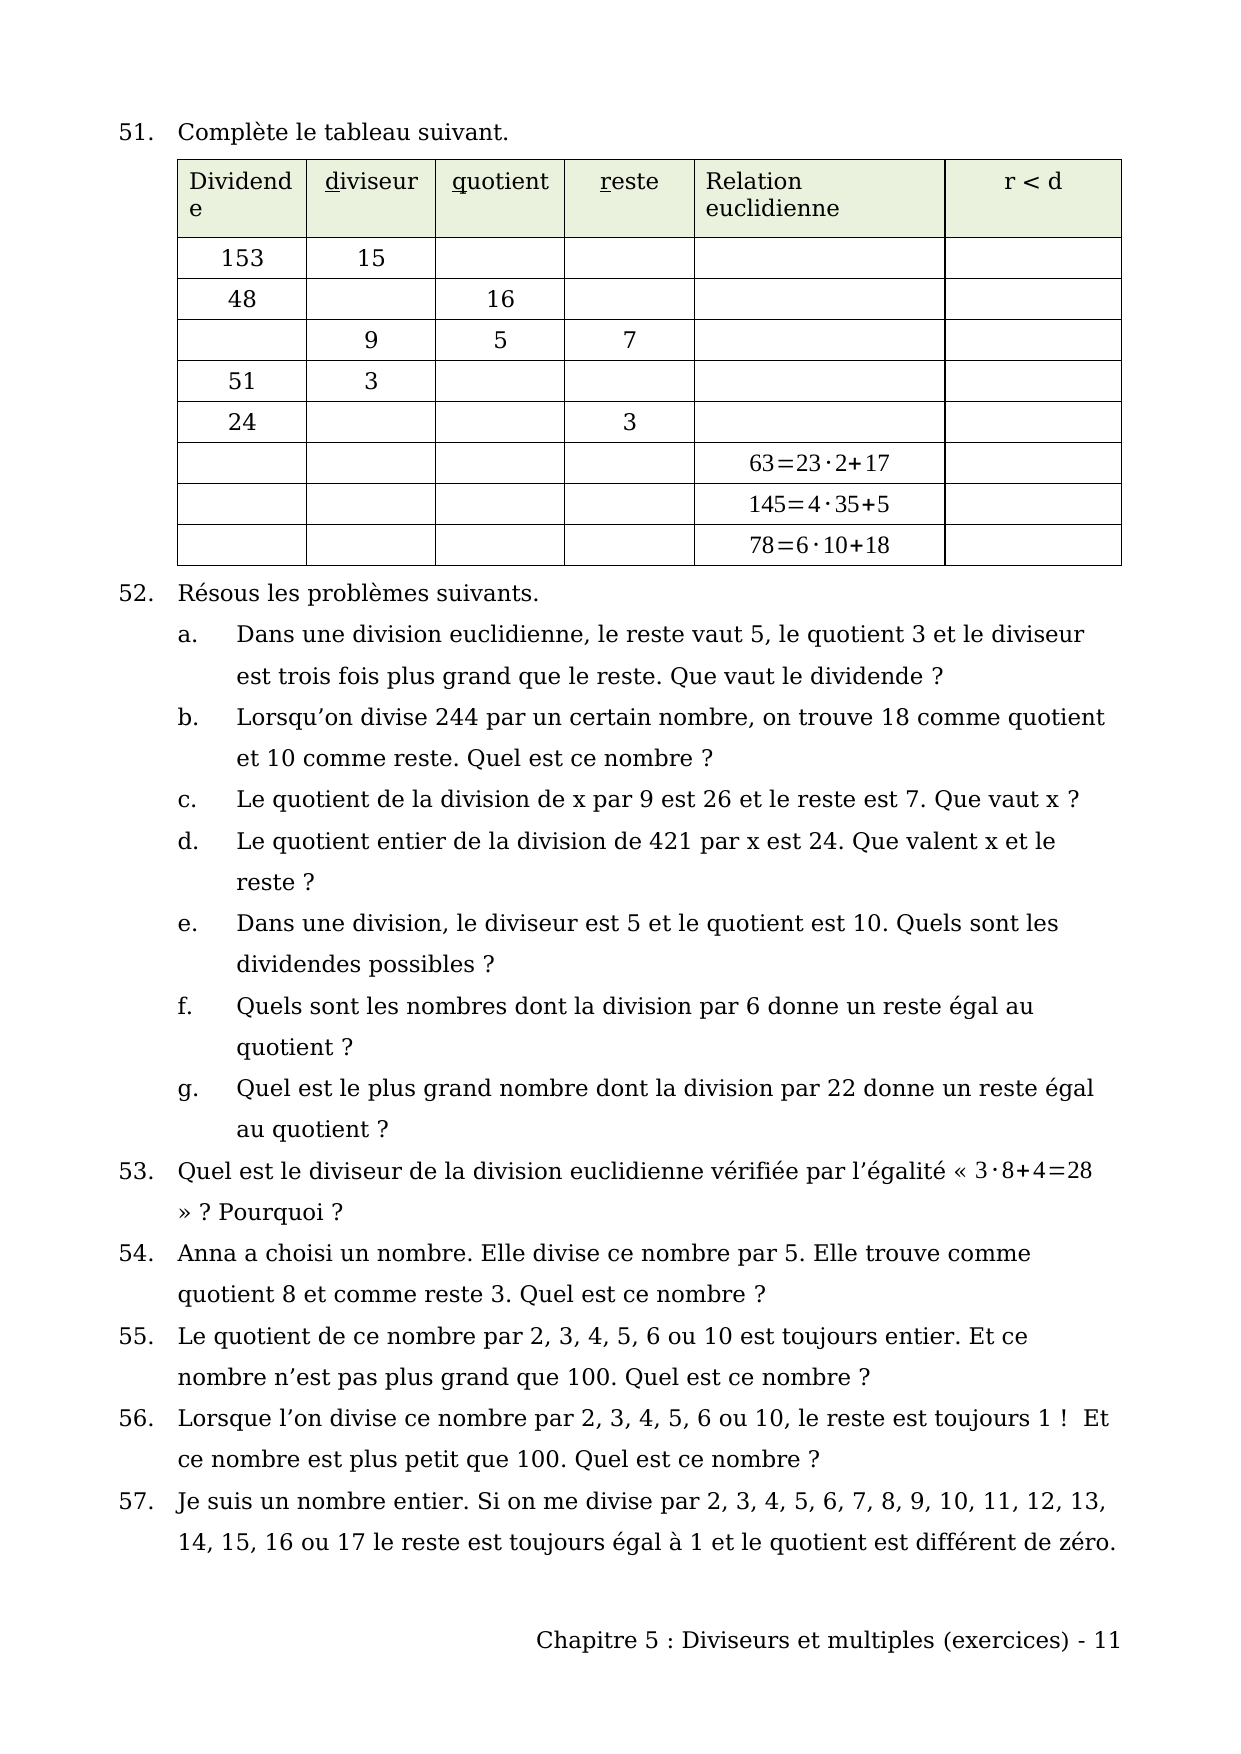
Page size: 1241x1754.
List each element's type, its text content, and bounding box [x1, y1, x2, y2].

list Le quotient de ce nombre par 2, 3, 4, 5, 6 ou 10 est toujours entier. Et ce nombre n’est pas plus grand que 100. Quel est ce nombre ? [118, 1321, 1122, 1390]
table_cell [565, 525, 694, 565]
table_cell 16 [436, 279, 564, 319]
table_cell [307, 279, 435, 319]
table_cell [178, 443, 306, 483]
table_header quotient [436, 160, 564, 237]
table_cell [565, 361, 694, 401]
table_header reste [565, 160, 694, 237]
table_cell [946, 279, 1121, 319]
table_cell [946, 484, 1121, 524]
table_cell 9 [307, 320, 435, 360]
table_cell [436, 361, 564, 401]
table_cell [307, 525, 435, 565]
table_cell [695, 443, 944, 483]
table_cell [695, 525, 944, 565]
list Anna a choisi un nombre. Elle divise ce nombre par 5. Elle trouve comme quotient 8 et comme reste 3. Quel est ce nombre ? [118, 1239, 1122, 1308]
table_cell [695, 279, 944, 319]
table_cell [946, 320, 1121, 360]
list Quel est le plus grand nombre dont la division par 22 donne un reste égal au quotient ? [177, 1074, 1122, 1143]
table_header diviseur [307, 160, 435, 237]
table_cell 3 [565, 402, 694, 442]
table_cell [695, 361, 944, 401]
table_cell 5 [436, 320, 564, 360]
table_cell [178, 484, 306, 524]
list Complète le tableau suivant. [118, 118, 1122, 146]
list Le quotient entier de la division de 421 par x est 24. Que valent x et le reste ? [177, 826, 1122, 895]
table_cell [178, 320, 306, 360]
list Dans une division, le diviseur est 5 et le quotient est 10. Quels sont les dividendes possibles ? [177, 909, 1122, 978]
table_cell [946, 238, 1121, 278]
table_cell [307, 402, 435, 442]
table_cell [436, 525, 564, 565]
table_cell [695, 238, 944, 278]
table_cell [436, 484, 564, 524]
table_cell [565, 443, 694, 483]
table_cell [307, 484, 435, 524]
table_cell [946, 361, 1121, 401]
list Résous les problèmes suivants. [118, 579, 1122, 606]
table_cell [565, 238, 694, 278]
list Lorsque l’on divise ce nombre par 2, 3, 4, 5, 6 ou 10, le reste est toujours 1 ! Et ce nombre est plus petit que 100. Quel est ce nombre ? [118, 1404, 1122, 1473]
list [118, 1486, 1122, 1555]
list Le quotient de la division de x par 9 est 26 et le reste est 7. Que vaut x ? [177, 785, 1122, 813]
table_cell [178, 525, 306, 565]
table_cell [436, 238, 564, 278]
list Quels sont les nombres dont la division par 6 donne un reste égal au quotient ? [177, 991, 1122, 1060]
table_header Relation euclidienne [695, 160, 944, 237]
list Lorsqu’on divise 244 par un certain nombre, on trouve 18 comme quotient et 10 comme reste. Quel est ce nombre ? [177, 703, 1122, 771]
table_cell [946, 443, 1121, 483]
table_cell [307, 443, 435, 483]
list Quel est le diviseur de la division euclidienne vérifiée par l’égalité « » ? Pourquoi ? [118, 1156, 1122, 1225]
list Dans une division euclidienne, le reste vaut 5, le quotient 3 et le diviseur est trois fois plus grand que le reste. Que vaut le dividende ? [177, 620, 1122, 689]
table_cell 15 [307, 238, 435, 278]
table_cell [436, 443, 564, 483]
table_cell 7 [565, 320, 694, 360]
table_cell 3 [307, 361, 435, 401]
table_header Dividende [178, 160, 306, 237]
table_cell 48 [178, 279, 306, 319]
table_cell [695, 402, 944, 442]
table_cell [695, 484, 944, 524]
table_cell [946, 525, 1121, 565]
table_cell 51 [178, 361, 306, 401]
table_header r < d [946, 160, 1121, 237]
table_cell 24 [178, 402, 306, 442]
table_cell [565, 279, 694, 319]
table_cell [436, 402, 564, 442]
table_cell [946, 402, 1121, 442]
table_cell [565, 484, 694, 524]
table_cell 153 [178, 238, 306, 278]
table_cell [695, 320, 944, 360]
